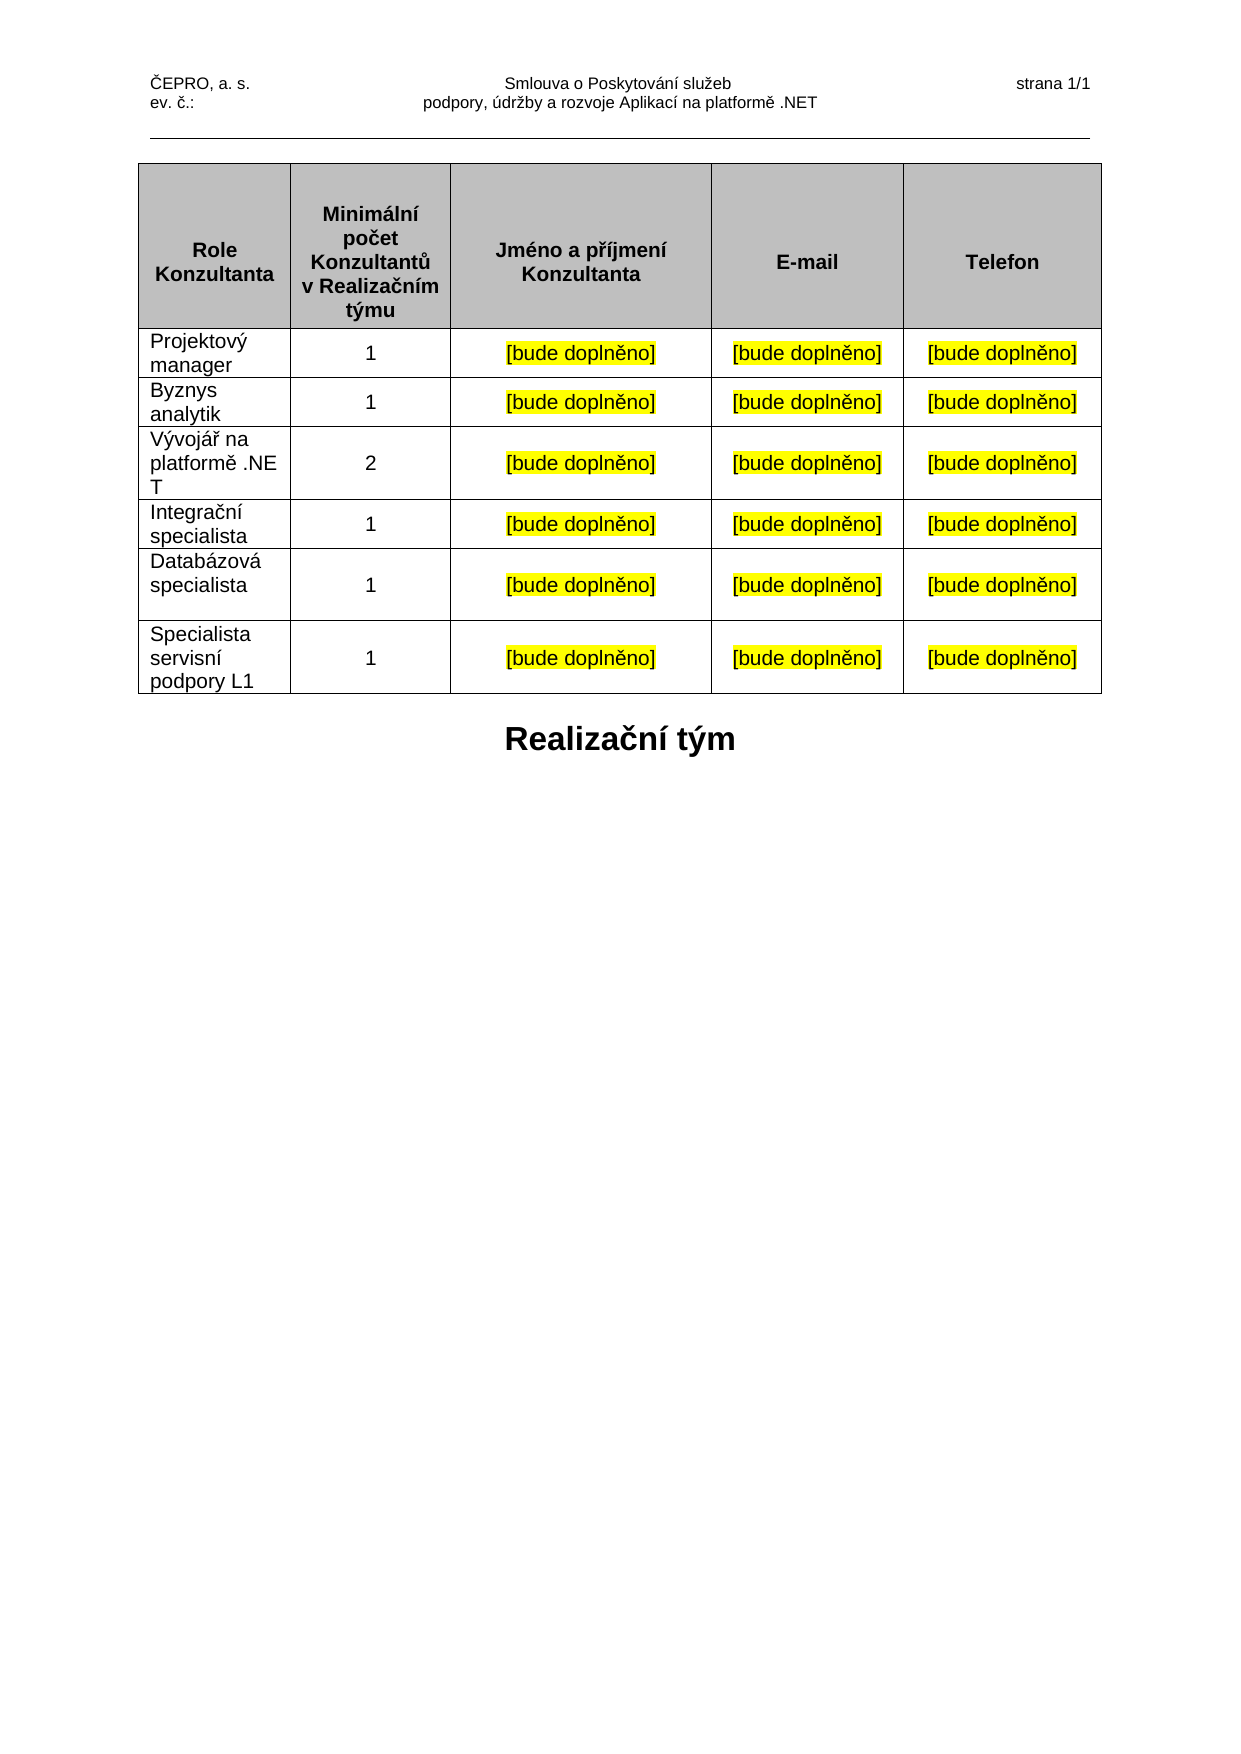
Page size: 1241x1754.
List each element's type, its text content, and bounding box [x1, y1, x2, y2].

table_cell [bude doplněno] [904, 427, 1101, 498]
table_cell [bude doplněno] [904, 329, 1101, 377]
table_cell [bude doplněno] [451, 378, 711, 426]
table_cell 1 [291, 378, 450, 426]
table_cell [bude doplněno] [451, 549, 711, 620]
table_cell [bude doplněno] [712, 500, 903, 547]
table_cell Projektový manager [139, 329, 290, 377]
table_cell 1 [291, 329, 450, 377]
table_cell [bude doplněno] [712, 621, 903, 693]
table_cell [bude doplněno] [904, 378, 1101, 426]
table_cell [bude doplněno] [712, 549, 903, 620]
table_cell [bude doplněno] [451, 621, 711, 693]
table_cell [bude doplněno] [451, 500, 711, 547]
table_cell 1 [291, 549, 450, 620]
table_header Jméno a příjmení Konzultanta [451, 164, 711, 328]
table_cell Specialista servisní podpory L1 [139, 621, 290, 693]
table_cell 1 [291, 500, 450, 547]
table_cell [bude doplněno] [904, 621, 1101, 693]
table_cell Byznys analytik [139, 378, 290, 426]
table_header E-mail [712, 164, 903, 328]
table_cell [bude doplněno] [712, 329, 903, 377]
table_cell [bude doplněno] [451, 427, 711, 498]
subtitle Realizační tým [150, 719, 1090, 758]
table_cell Integrační specialista [139, 500, 290, 547]
table_header Role Konzultanta [139, 164, 290, 328]
table_cell Vývojář na platformě .NET [139, 427, 290, 498]
table_header Minimální počet Konzultantů v Realizačním týmu [291, 164, 450, 328]
table_cell [bude doplněno] [712, 378, 903, 426]
table_cell [bude doplněno] [712, 427, 903, 498]
table_header Telefon [904, 164, 1101, 328]
table_cell 2 [291, 427, 450, 498]
table_cell 1 [291, 621, 450, 693]
table_cell [bude doplněno] [451, 329, 711, 377]
table_cell [bude doplněno] [904, 500, 1101, 547]
table_cell Databázová specialista [139, 549, 290, 620]
table_cell [bude doplněno] [904, 549, 1101, 620]
